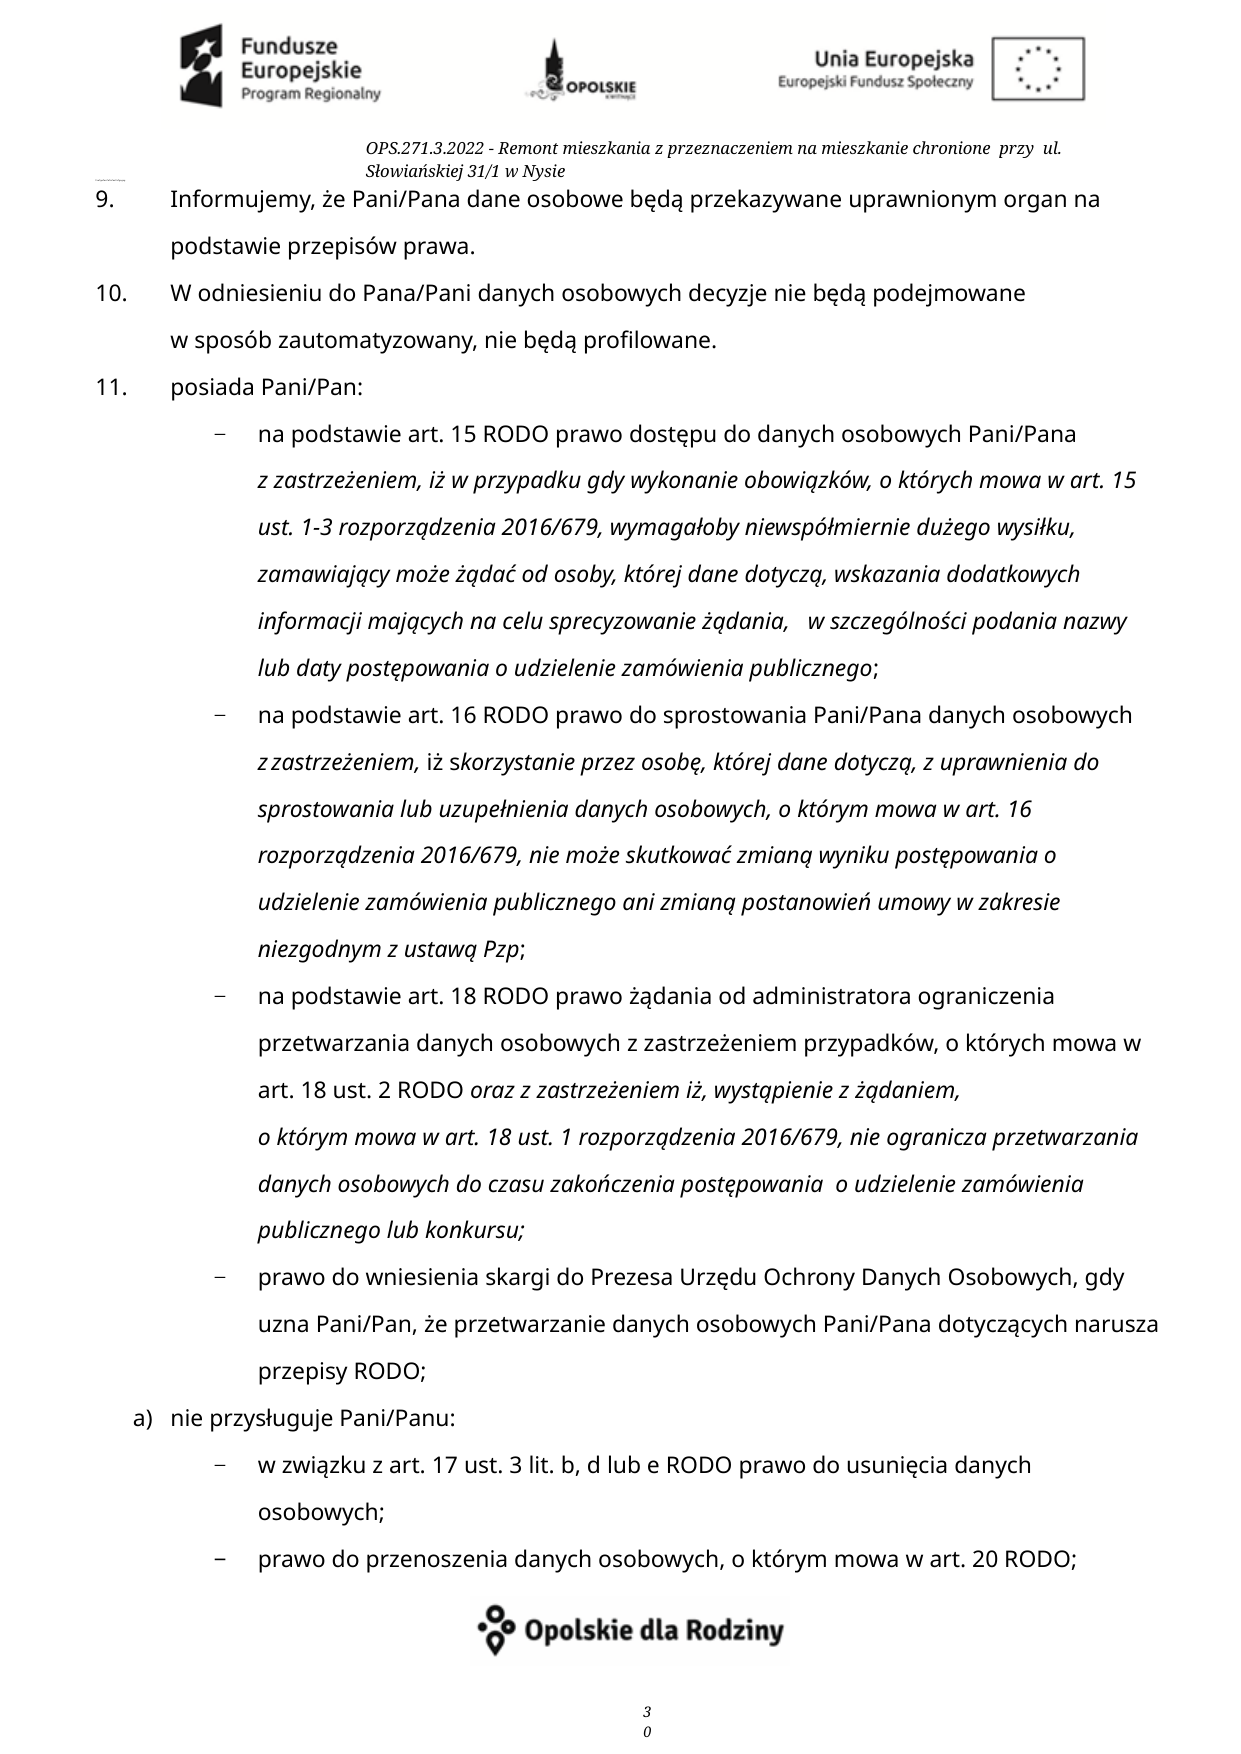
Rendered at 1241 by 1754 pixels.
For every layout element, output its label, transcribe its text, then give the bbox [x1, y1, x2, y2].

list posiada Pani/Pan: [95, 371, 1164, 402]
list W odniesieniu do Pana/Pani danych osobowych decyzje nie będą podejmowane w sposób zautomatyzowany, nie będą profilowane. [95, 277, 1164, 355]
picture [160, 3, 1106, 129]
list nie przysługuje Pani/Panu: [133, 1402, 1164, 1433]
list w związku z art. 17 ust. 3 lit. b, d lub e RODO prawo do usunięcia danych osobowych; [213, 1449, 1164, 1527]
list prawo do wniesienia skargi do Prezesa Urzędu Ochrony Danych Osobowych, gdy uzna Pani/Pan, że przetwarzanie danych osobowych Pani/Pana dotyczących narusza przepisy RODO; [213, 1261, 1164, 1386]
list na podstawie art. 16 RODO prawo do sprostowania Pani/Pana danych osobowych z zastrzeżeniem, iż skorzystanie przez osobę, której dane dotyczą, z uprawnienia do sprostowania lub uzupełnienia danych osobowych, o którym mowa w art. 16 rozporządzenia 2016/679, nie może skutkować zmianą wyniku postępowania o udzielenie zamówienia publicznego ani zmianą postanowień umowy w zakresie niezgodnym z ustawą Pzp; [213, 699, 1164, 964]
list na podstawie art. 15 RODO prawo dostępu do danych osobowych Pani/Pana z zastrzeżeniem, iż w przypadku gdy wykonanie obowiązków, o których mowa w art. 15 ust. 1-3 rozporządzenia 2016/679, wymagałoby niewspółmiernie dużego wysiłku, zamawiający może żądać od osoby, której dane dotyczą, wskazania dodatkowych informacji mających na celu sprecyzowanie żądania, w szczególności podania nazwy lub daty postępowania o udzielenie zamówienia publicznego; [213, 417, 1164, 683]
list na podstawie art. 18 RODO prawo żądania od administratora ograniczenia przetwarzania danych osobowych z zastrzeżeniem przypadków, o których mowa w art. 18 ust. 2 RODO oraz z zastrzeżeniem iż, wystąpienie z żądaniem, o którym mowa w art. 18 ust. 1 rozporządzenia 2016/679, nie ogranicza przetwarzania danych osobowych do czasu zakończenia postępowania o udzielenie zamówienia publicznego lub konkursu; [213, 980, 1164, 1246]
list prawo do przenoszenia danych osobowych, o którym mowa w art. 20 RODO; [213, 1542, 1164, 1574]
picture [469, 1596, 790, 1666]
list Informujemy, że Pani/Pana dane osobowe będą przekazywane uprawnionym organ na podstawie przepisów prawa. [95, 183, 1164, 261]
